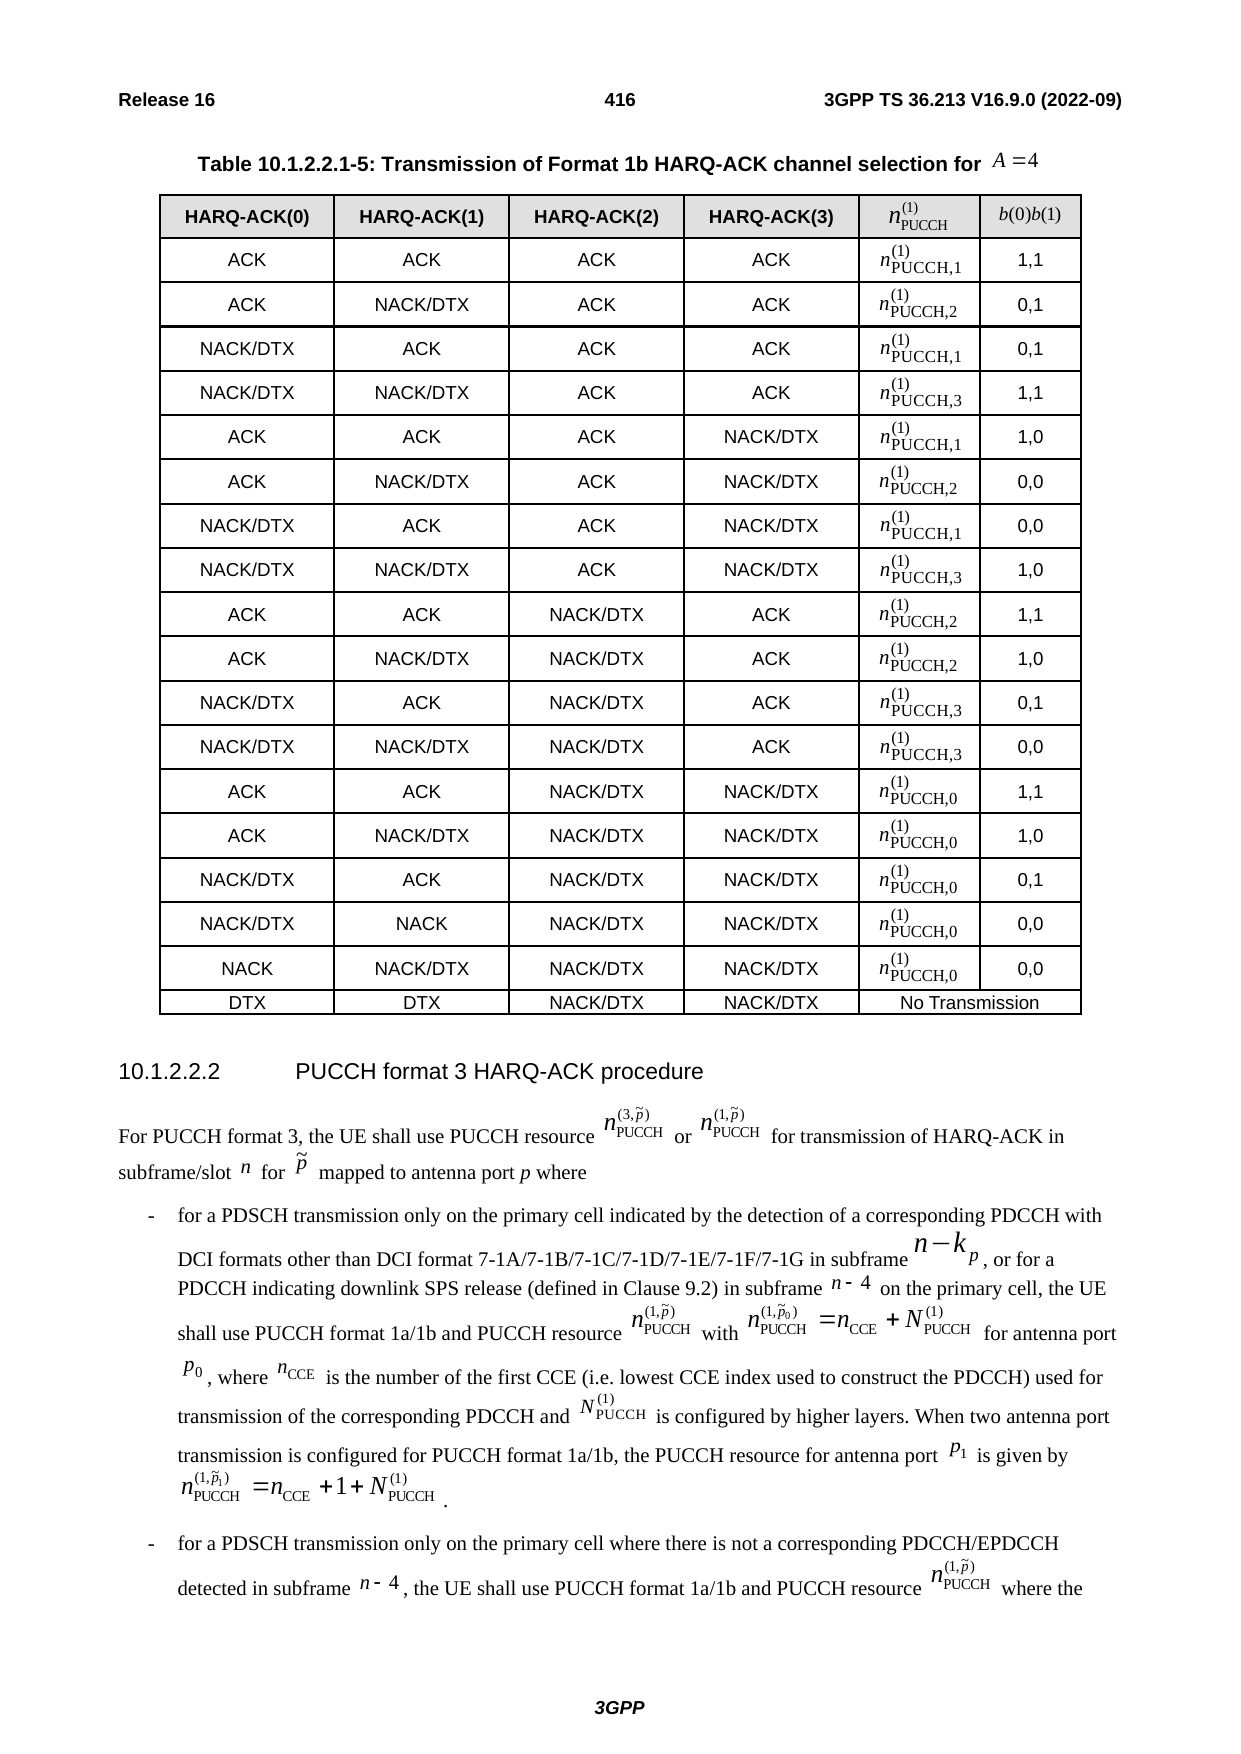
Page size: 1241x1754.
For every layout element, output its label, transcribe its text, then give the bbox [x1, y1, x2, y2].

table_cell 1,1 [981, 770, 1080, 812]
table_cell [860, 549, 979, 591]
table_cell ACK [161, 460, 333, 502]
table_cell 0,1 [981, 859, 1080, 901]
table_cell 0,0 [981, 726, 1080, 768]
table_cell ACK [510, 283, 683, 325]
table_cell ACK [161, 416, 333, 458]
table_cell NACK/DTX [510, 859, 683, 901]
table_cell ACK [335, 682, 508, 724]
table_cell 1,1 [981, 372, 1080, 414]
table_cell NACK/DTX [161, 903, 333, 945]
table_cell NACK [335, 903, 508, 945]
table_cell 0,0 [981, 903, 1080, 945]
table_cell 0,1 [981, 283, 1080, 325]
table_cell NACK/DTX [335, 726, 508, 768]
table_cell [860, 947, 979, 989]
table_cell NACK/DTX [161, 372, 333, 414]
table_cell ACK [685, 682, 858, 724]
table_cell ACK [335, 770, 508, 812]
table_cell [860, 726, 979, 768]
table_cell NACK [161, 947, 333, 989]
subtitle 10.1.2.2.2 PUCCH format 3 HARQ-ACK procedure [118, 1058, 1122, 1084]
table_cell NACK/DTX [510, 593, 683, 635]
table_cell 1,0 [981, 637, 1080, 679]
table_cell ACK [510, 505, 683, 547]
table_cell 1,1 [981, 239, 1080, 281]
table_cell NACK/DTX [685, 814, 858, 857]
table_cell ACK [161, 283, 333, 325]
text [148, 1531, 1122, 1600]
table_cell [860, 416, 979, 458]
table_cell [860, 682, 979, 724]
table_cell [860, 239, 979, 281]
table_cell NACK/DTX [685, 460, 858, 502]
table_cell NACK/DTX [685, 416, 858, 458]
table_cell [860, 505, 979, 547]
table_cell [860, 283, 979, 325]
table_cell NACK/DTX [161, 726, 333, 768]
table_cell 1,0 [981, 416, 1080, 458]
table_cell ACK [685, 239, 858, 281]
table_cell DTX [335, 991, 508, 1013]
table_cell ACK [335, 416, 508, 458]
table_cell NACK/DTX [161, 682, 333, 724]
table_cell NACK/DTX [335, 637, 508, 679]
table_cell 0,0 [981, 505, 1080, 547]
table_cell ACK [335, 859, 508, 901]
table_cell NACK/DTX [685, 770, 858, 812]
table_cell [860, 460, 979, 502]
table_cell ACK [510, 549, 683, 591]
table_header [981, 196, 1080, 237]
table_header HARQ-ACK(0) [161, 196, 333, 237]
table_cell ACK [161, 637, 333, 679]
table_cell NACK/DTX [685, 947, 858, 989]
table_cell NACK/DTX [685, 859, 858, 901]
text - for a PDSCH transmission only on the primary cell indicated by the detection of a corresponding PDCCH with DCI formats other than DCI format 7-1A/7-1B/7-1C/7-1D/7-1E/7-1F/7-1G in subframe , or for a PDCCH indicating downlink SPS release (defined in Clause 9.2) in subframe on the primary cell, the UE shall use PUCCH format 1a/1b and PUCCH resource with for antenna port , where is the number of the first CCE (i.e. lowest CCE index used to construct the PDCCH) used for transmission of the corresponding PDCCH and is configured by higher layers. When two antenna port transmission is configured for PUCCH format 1a/1b, the PUCCH resource for antenna port is given by . [148, 1203, 1122, 1512]
table_cell [860, 637, 979, 679]
table_cell NACK/DTX [510, 770, 683, 812]
table_cell NACK/DTX [510, 726, 683, 768]
table_cell NACK/DTX [510, 947, 683, 989]
table_cell ACK [161, 239, 333, 281]
table_cell ACK [335, 593, 508, 635]
table_cell NACK/DTX [161, 328, 333, 369]
table_cell No Transmission [860, 991, 1080, 1013]
table_cell NACK/DTX [685, 903, 858, 945]
table_cell [860, 859, 979, 901]
table_cell ACK [161, 593, 333, 635]
table_cell 0,1 [981, 682, 1080, 724]
table_cell NACK/DTX [510, 991, 683, 1013]
table_cell NACK/DTX [335, 372, 508, 414]
table_header HARQ-ACK(2) [510, 196, 683, 237]
table_cell ACK [510, 372, 683, 414]
table_header HARQ-ACK(1) [335, 196, 508, 237]
table_cell ACK [685, 372, 858, 414]
table_cell ACK [161, 814, 333, 857]
table_cell ACK [510, 416, 683, 458]
table_cell 1,0 [981, 814, 1080, 857]
table_cell ACK [685, 726, 858, 768]
text For PUCCH format 3, the UE shall use PUCCH resource or for transmission of HARQ-ACK in subframe/slot for mapped to antenna port p where [118, 1103, 1122, 1184]
table_cell NACK/DTX [510, 682, 683, 724]
table_cell ACK [685, 283, 858, 325]
table_cell ACK [510, 460, 683, 502]
table_cell NACK/DTX [685, 505, 858, 547]
table_cell NACK/DTX [510, 903, 683, 945]
table_cell ACK [685, 328, 858, 369]
table_cell NACK/DTX [161, 549, 333, 591]
table_cell ACK [335, 505, 508, 547]
table_cell NACK/DTX [335, 549, 508, 591]
table_cell NACK/DTX [510, 814, 683, 857]
table_cell 1,0 [981, 549, 1080, 591]
table_cell [860, 593, 979, 635]
table_header [860, 196, 979, 237]
table_cell [860, 770, 979, 812]
table_cell 1,1 [981, 593, 1080, 635]
text Table 10.1.2.2.1-5: Transmission of Format 1b HARQ-ACK channel selection for [118, 147, 1122, 175]
table_cell NACK/DTX [161, 505, 333, 547]
table_header HARQ-ACK(3) [685, 196, 858, 237]
table_cell NACK/DTX [335, 283, 508, 325]
table_cell DTX [161, 991, 333, 1013]
table_cell NACK/DTX [335, 814, 508, 857]
table_cell ACK [685, 593, 858, 635]
table_cell ACK [161, 770, 333, 812]
table_cell ACK [510, 328, 683, 369]
table_cell ACK [335, 328, 508, 369]
table_cell ACK [510, 239, 683, 281]
table_cell 0,0 [981, 947, 1080, 989]
table_cell NACK/DTX [335, 460, 508, 502]
table_cell ACK [685, 637, 858, 679]
table_cell 0,0 [981, 460, 1080, 502]
table_cell NACK/DTX [685, 991, 858, 1013]
table_cell NACK/DTX [510, 637, 683, 679]
table_cell 0,1 [981, 328, 1080, 369]
table_cell NACK/DTX [685, 549, 858, 591]
table_cell [860, 372, 979, 414]
table_cell NACK/DTX [335, 947, 508, 989]
table_cell [860, 903, 979, 945]
table_cell [860, 328, 979, 369]
table_cell NACK/DTX [161, 859, 333, 901]
table_cell ACK [335, 239, 508, 281]
table_cell [860, 814, 979, 857]
